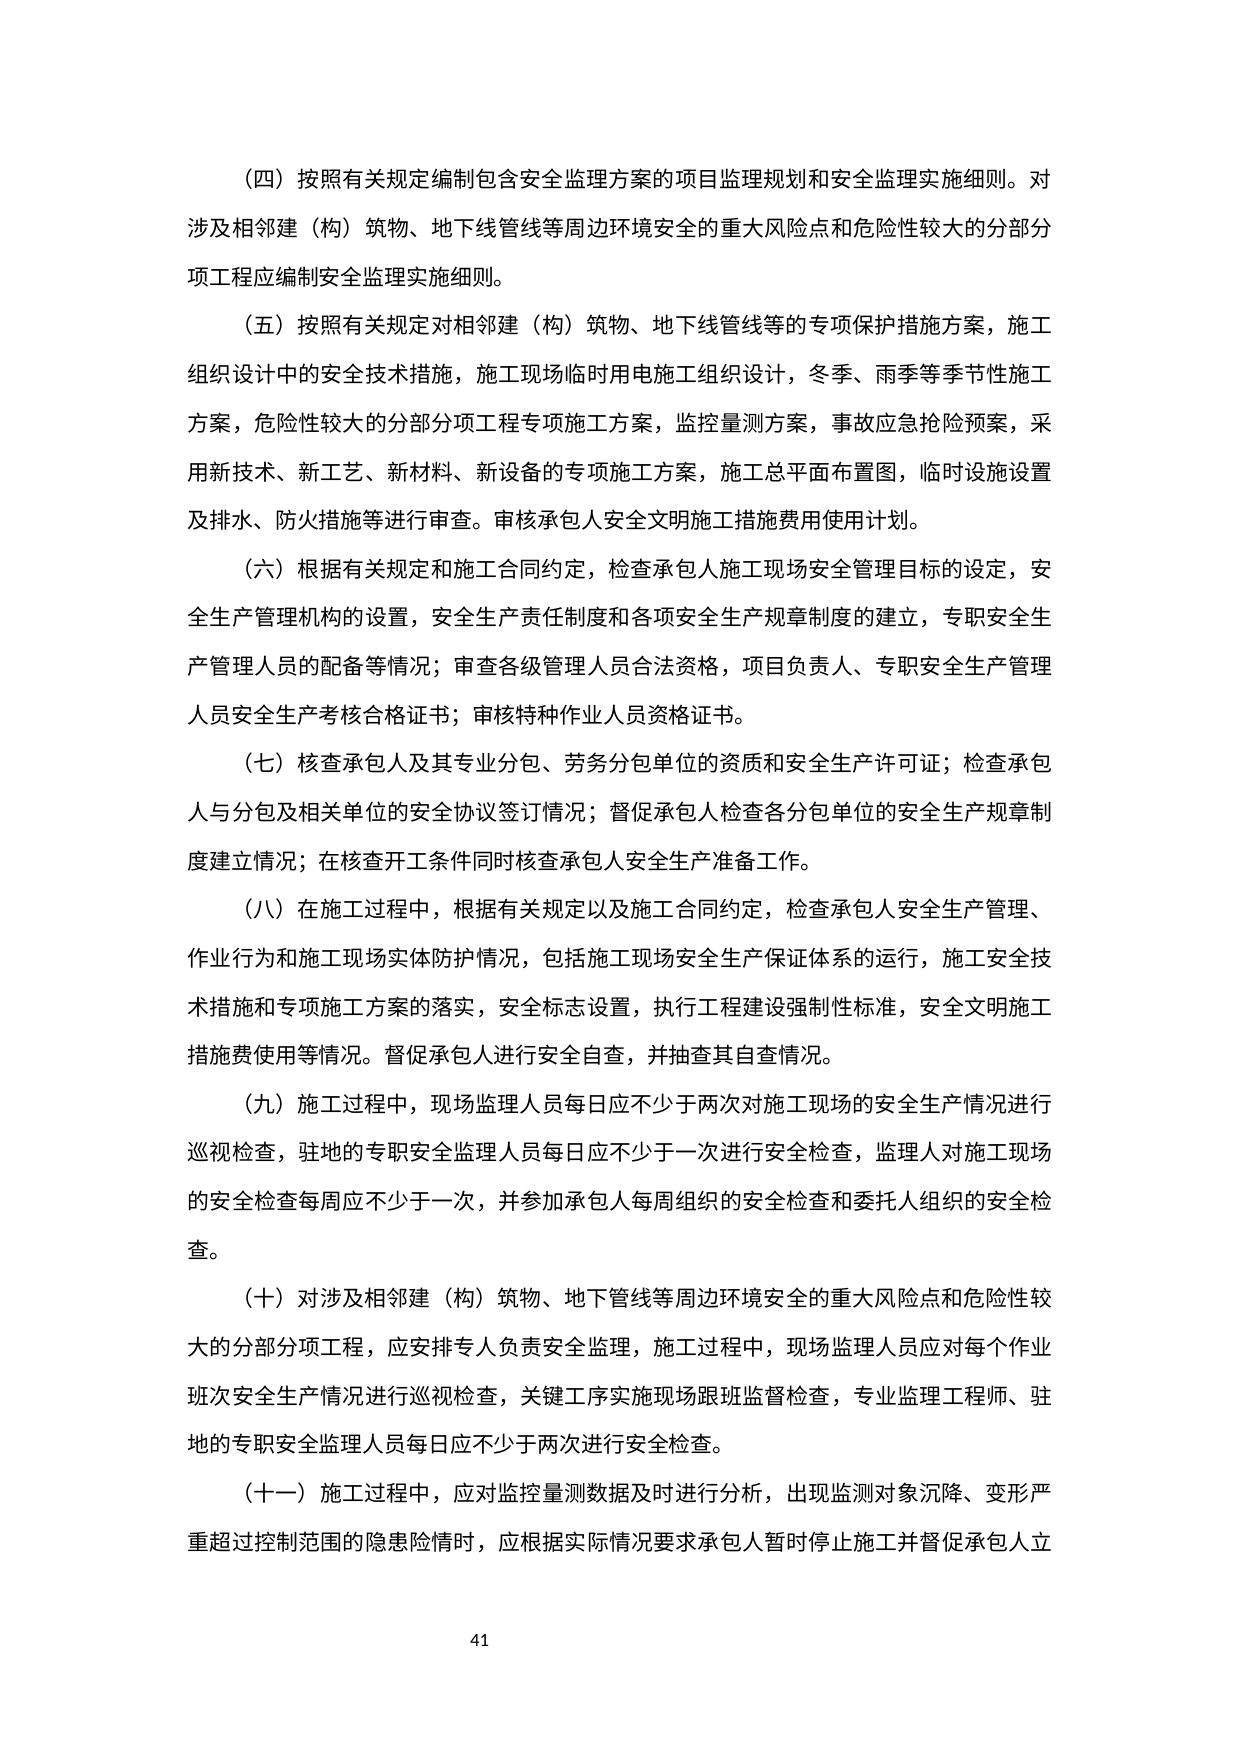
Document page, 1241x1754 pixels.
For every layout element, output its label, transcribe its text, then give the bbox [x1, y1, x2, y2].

text （九）施工过程中，现场监理人员每日应不少于两次对施工现场的安全生产情况进行巡视检查，驻地的专职安全监理人员每日应不少于一次进行安全检查，监理人对施工现场的安全检查每周应不少于一次，并参加承包人每周组织的安全检查和委托人组织的安全检查。 [187, 1086, 1053, 1265]
text （十）对涉及相邻建（构）筑物、地下管线等周边环境安全的重大风险点和危险性较大的分部分项工程，应安排专人负责安全监理，施工过程中，现场监理人员应对每个作业班次安全生产情况进行巡视检查，关键工序实施现场跟班监督检查，专业监理工程师、驻地的专职安全监理人员每日应不少于两次进行安全检查。 [187, 1281, 1053, 1459]
text （六）根据有关规定和施工合同约定，检查承包人施工现场安全管理目标的设定，安全生产管理机构的设置，安全生产责任制度和各项安全生产规章制度的建立，专职安全生产管理人员的配备等情况；审查各级管理人员合法资格，项目负责人、专职安全生产管理人员安全生产考核合格证书；审核特种作业人员资格证书。 [187, 551, 1053, 730]
text （四）按照有关规定编制包含安全监理方案的项目监理规划和安全监理实施细则。对涉及相邻建（构）筑物、地下线管线等周边环境安全的重大风险点和危险性较大的分部分项工程应编制安全监理实施细则。 [187, 162, 1053, 292]
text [187, 1475, 1053, 1557]
text （五）按照有关规定对相邻建（构）筑物、地下线管线等的专项保护措施方案，施工组织设计中的安全技术措施，施工现场临时用电施工组织设计，冬季、雨季等季节性施工方案，危险性较大的分部分项工程专项施工方案，监控量测方案，事故应急抢险预案，采用新技术、新工艺、新材料、新设备的专项施工方案，施工总平面布置图，临时设施设置及排水、防火措施等进行审查。审核承包人安全文明施工措施费用使用计划。 [187, 308, 1053, 535]
text （七）核查承包人及其专业分包、劳务分包单位的资质和安全生产许可证；检查承包人与分包及相关单位的安全协议签订情况；督促承包人检查各分包单位的安全生产规章制度建立情况；在核查开工条件同时核查承包人安全生产准备工作。 [187, 746, 1053, 876]
text （八）在施工过程中，根据有关规定以及施工合同约定，检查承包人安全生产管理、作业行为和施工现场实体防护情况，包括施工现场安全生产保证体系的运行，施工安全技术措施和专项施工方案的落实，安全标志设置，执行工程建设强制性标准，安全文明施工措施费使用等情况。督促承包人进行安全自查，并抽查其自查情况。 [187, 892, 1053, 1070]
